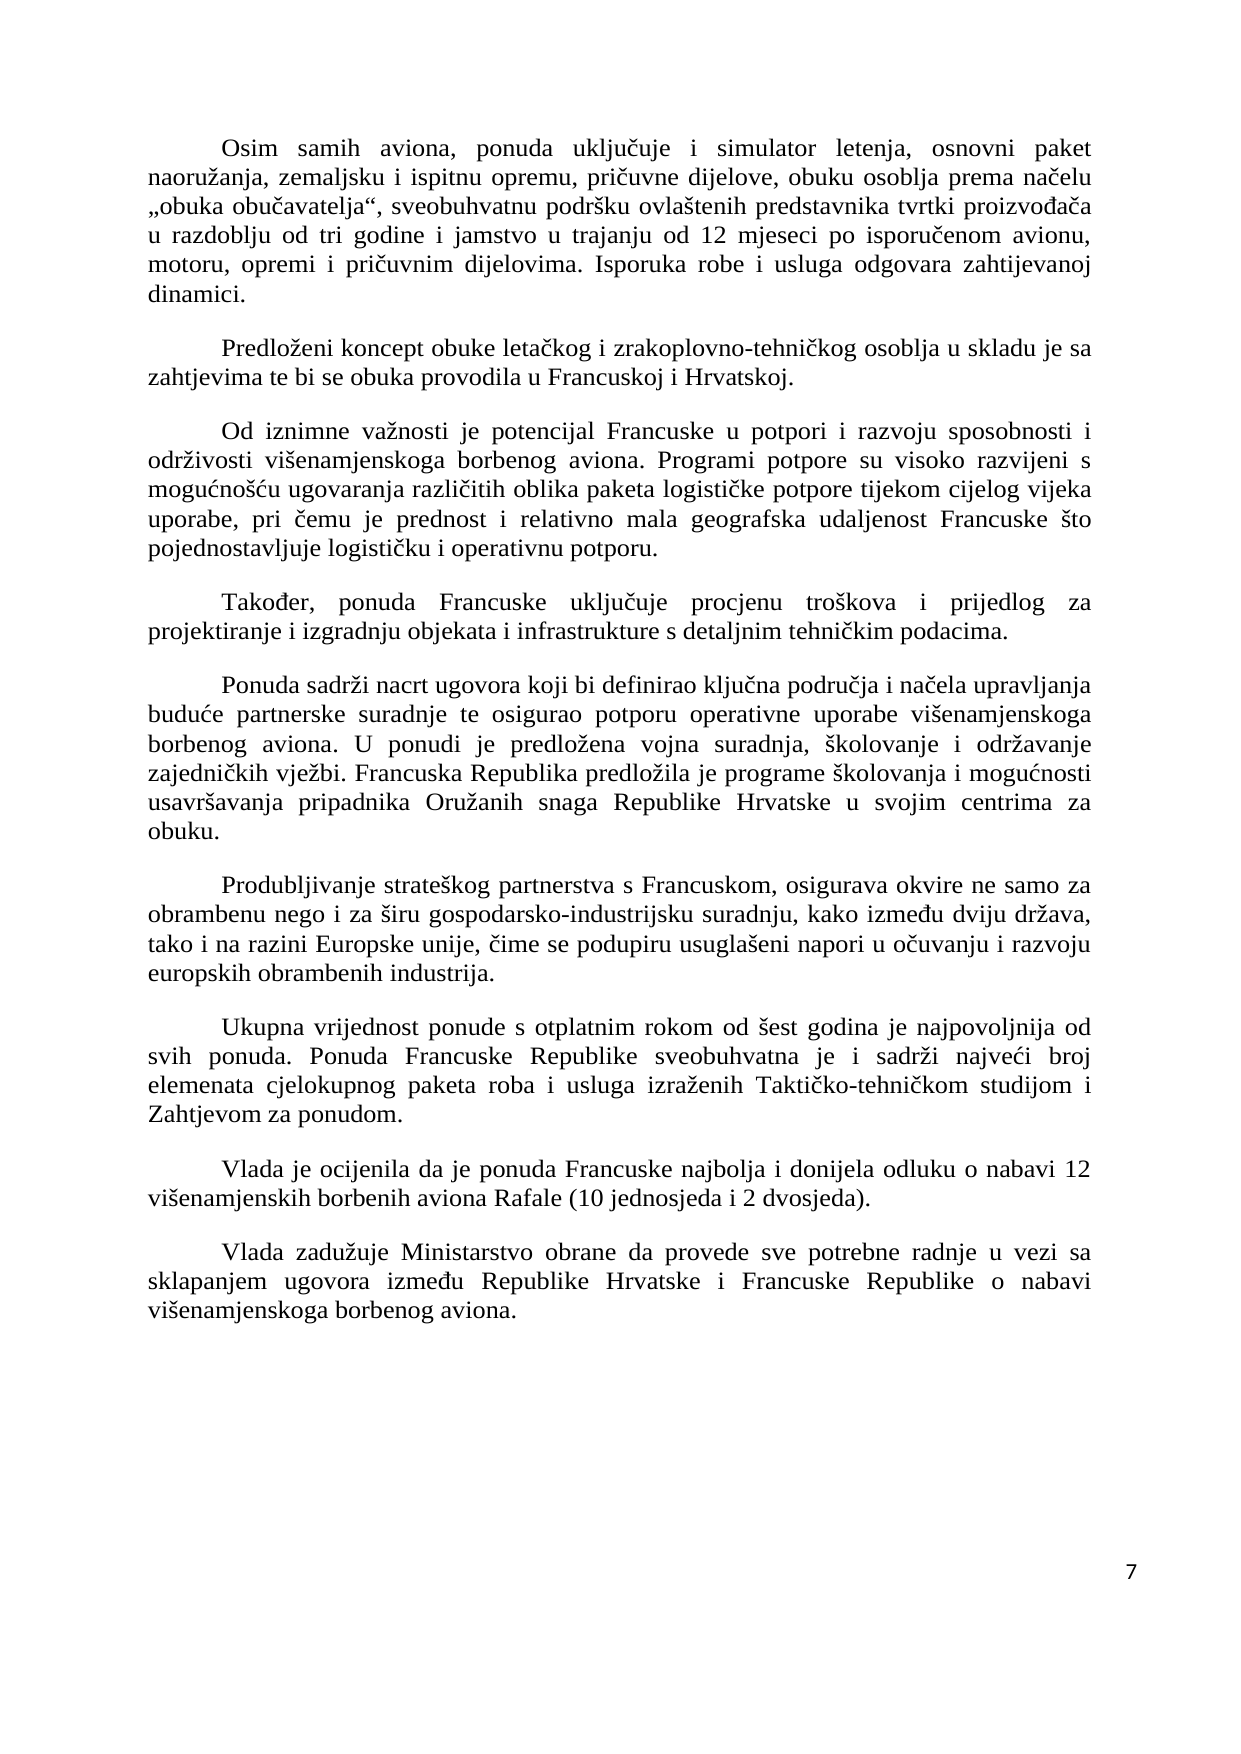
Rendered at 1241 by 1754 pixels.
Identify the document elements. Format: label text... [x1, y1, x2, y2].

text Od iznimne važnosti je potencijal Francuske u potpori i razvoju sposobnosti i održivosti višenamjenskoga borbenog aviona. Programi potpore su visoko razvijeni s mogućnošću ugovaranja različitih oblika paketa logističke potpore tijekom cijelog vijeka uporabe, pri čemu je prednost i relativno mala geografska udaljenost Francuske što pojednostavljuje logističku i operativnu potporu. [148, 416, 1093, 562]
text Osim samih aviona, ponuda uključuje i simulator letenja, osnovni paket naoružanja, zemaljsku i ispitnu opremu, pričuvne dijelove, obuku osoblja prema načelu „obuka obučavatelja“, sveobuhvatnu podršku ovlaštenih predstavnika tvrtki proizvođača u razdoblju od tri godine i jamstvo u trajanju od 12 mjeseci po isporučenom avionu, motoru, opremi i pričuvnim dijelovima. Isporuka robe i usluga odgovara zahtijevanoj dinamici. [148, 133, 1093, 308]
text Vlada zadužuje Ministarstvo obrane da provede sve potrebne radnje u vezi sa sklapanjem ugovora između Republike Hrvatske i Francuske Republike o nabavi višenamjenskoga borbenog aviona. [148, 1237, 1093, 1324]
text Ukupna vrijednost ponude s otplatnim rokom od šest godina je najpovoljnija od svih ponuda. Ponuda Francuske Republike sveobuhvatna je i sadrži najveći broj elemenata cjelokupnog paketa roba i usluga izraženih Taktičko-tehničkom studijom i Zahtjevom za ponudom. [148, 1012, 1093, 1129]
text Ponuda sadrži nacrt ugovora koji bi definirao ključna područja i načela upravljanja buduće partnerske suradnje te osigurao potporu operativne uporabe višenamjenskoga borbenog aviona. U ponudi je predložena vojna suradnja, školovanje i održavanje zajedničkih vježbi. Francuska Republika predložila je programe školovanja i mogućnosti usavršavanja pripadnika Oružanih snaga Republike Hrvatske u svojim centrima za obuku. [148, 670, 1093, 845]
text Vlada je ocijenila da je ponuda Francuske najbolja i donijela odluku o nabavi 12 višenamjenskih borbenih aviona Rafale (10 jednosjeda i 2 dvosjeda). [148, 1154, 1093, 1212]
text Produbljivanje strateškog partnerstva s Francuskom, osigurava okvire ne samo za obrambenu nego i za širu gospodarsko-industrijsku suradnju, kako između dviju država, tako i na razini Europske unije, čime se podupiru usuglašeni napori u očuvanju i razvoju europskih obrambenih industrija. [148, 870, 1093, 987]
text Predloženi koncept obuke letačkog i zrakoplovno-tehničkog osoblja u skladu je sa zahtjevima te bi se obuka provodila u Francuskoj i Hrvatskoj. [148, 333, 1093, 391]
text Također, ponuda Francuske uključuje procjenu troškova i prijedlog za projektiranje i izgradnju objekata i infrastrukture s detaljnim tehničkim podacima. [148, 587, 1093, 645]
